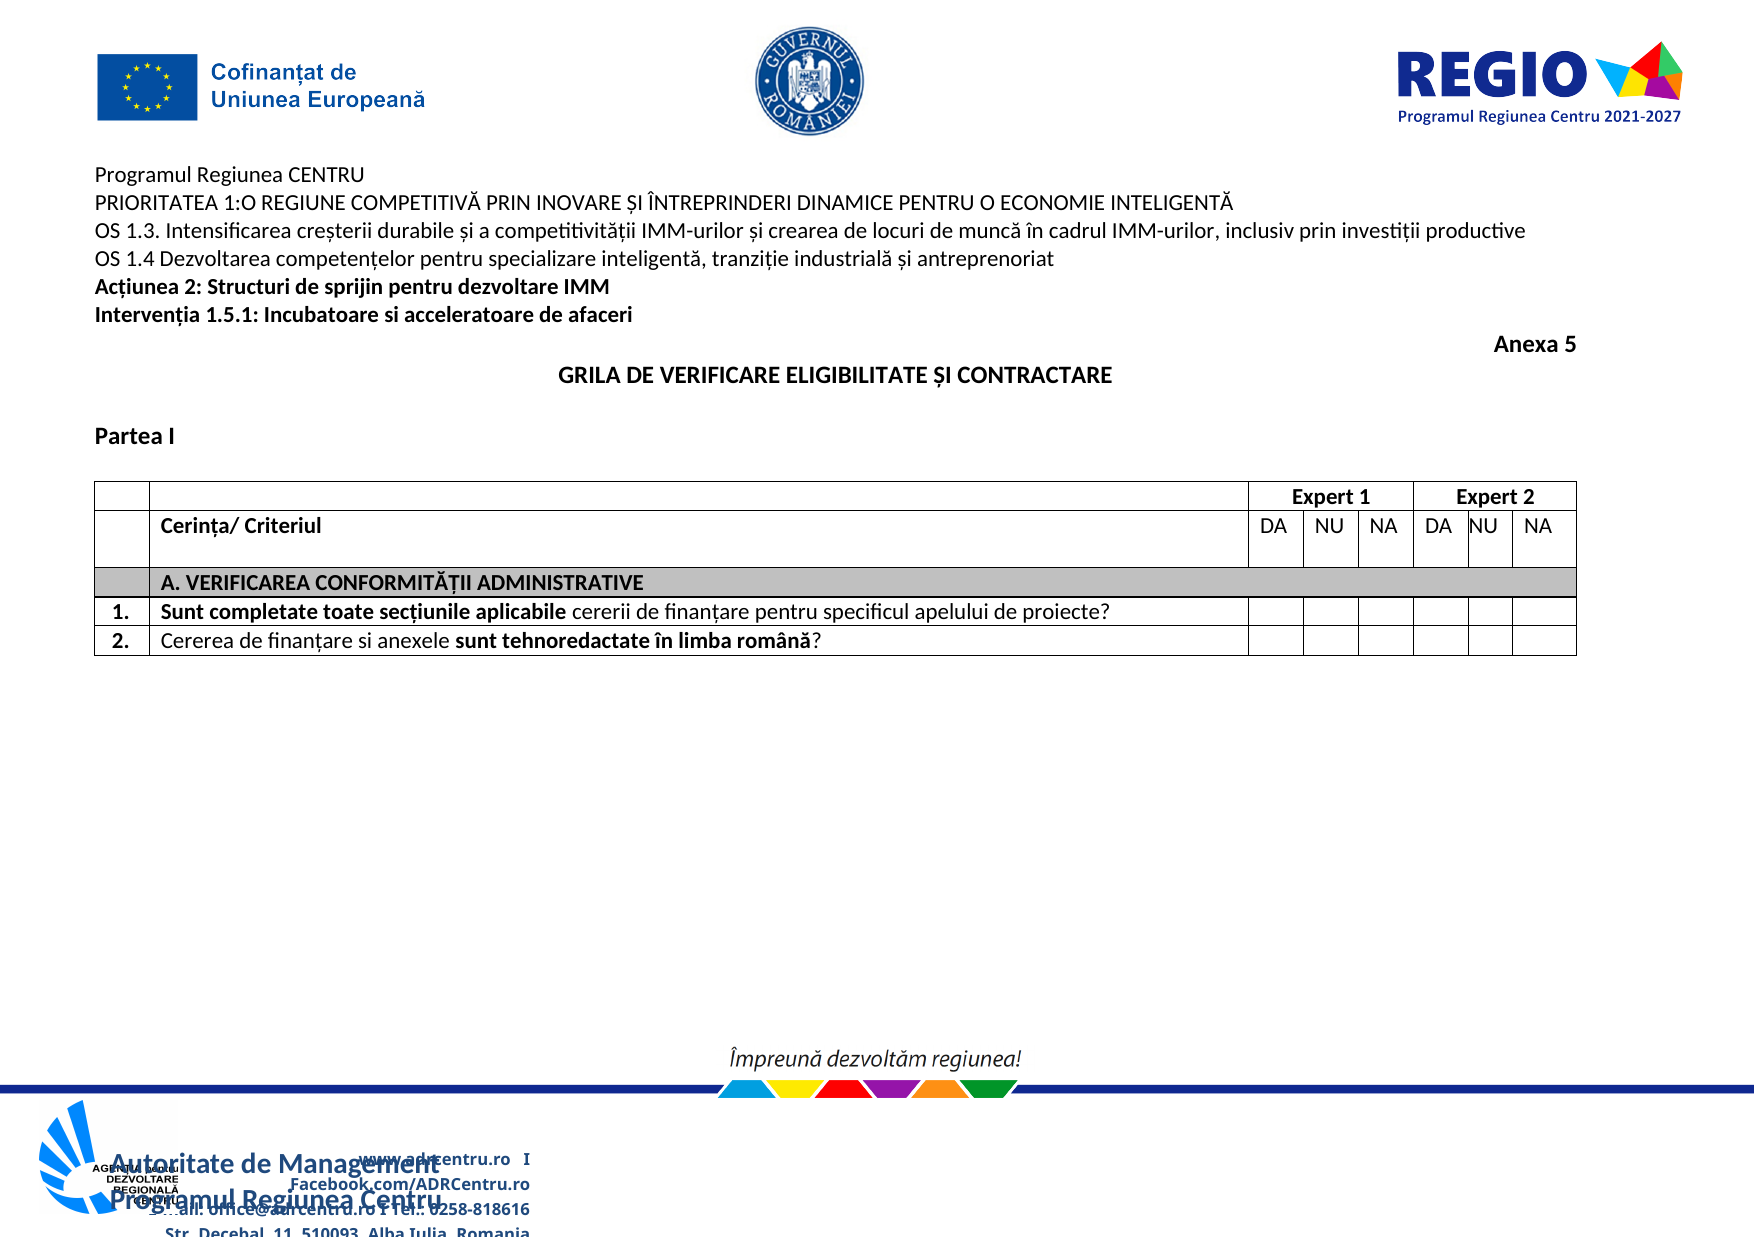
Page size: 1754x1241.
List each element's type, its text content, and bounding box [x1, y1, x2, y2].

table_cell [1414, 626, 1468, 654]
table_cell NU [1469, 511, 1512, 567]
table_cell NA [1513, 511, 1576, 567]
table_cell [1359, 598, 1413, 625]
table_cell Cerința/ Criteriul [150, 511, 1248, 567]
text Intervenția 1.5.1: Incubatoare si acceleratoare de afaceri [94, 301, 1577, 328]
text Programul Regiunea CENTRU [94, 160, 1577, 188]
table_cell [1469, 598, 1512, 625]
table_cell [1513, 626, 1576, 654]
text Anexa 5 [94, 328, 1577, 359]
table_cell 2 [95, 626, 149, 654]
picture [1398, 41, 1683, 125]
table_header [150, 482, 1248, 510]
table_cell [1249, 598, 1303, 625]
table_cell Cererea de finanțare si anexele sunt tehnoredactate în limba română? [150, 626, 1248, 654]
table_cell Sunt completate toate secțiunile aplicabile cererii de finanțare pentru specificul apelului de proiecte? [150, 598, 1248, 625]
picture [0, 1080, 731, 1098]
table_cell [1414, 598, 1468, 625]
text GRILA DE VERIFICARE ELIGIBILITATE ȘI CONTRACTARE [94, 359, 1577, 389]
table_cell [1249, 626, 1303, 654]
picture [93, 50, 452, 125]
table_cell [95, 568, 149, 596]
table_cell [1304, 626, 1358, 654]
table_header [95, 482, 149, 510]
picture [735, 0, 880, 154]
table_cell [95, 598, 149, 625]
table_header Expert 2 [1414, 482, 1576, 510]
table_cell DA [1249, 511, 1303, 567]
table_cell [1513, 598, 1576, 625]
picture [763, 1080, 1754, 1098]
table_cell NU [1304, 511, 1358, 567]
table_header Expert 1 [1249, 482, 1413, 510]
text Acțiunea 2: Structuri de sprijin pentru dezvoltare IMM [94, 272, 1577, 301]
table_cell NA [1359, 511, 1413, 567]
text OS 1.3. Intensificarea creșterii durabile și a competitivității IMM-urilor și crearea de locuri de muncă în cadrul IMM-urilor, inclusiv prin investiții productive [94, 216, 1577, 244]
table_cell DA [1414, 511, 1468, 567]
text Partea I [94, 420, 1577, 451]
picture [716, 1045, 1035, 1072]
text PRIORITATEA 1:O REGIUNE COMPETITIVĂ PRIN INOVARE ȘI ÎNTREPRINDERI DINAMICE PENTRU O ECONOMIE INTELIGENTĂ [94, 188, 1577, 216]
picture [39, 1100, 179, 1214]
table_cell [1359, 626, 1413, 654]
table_cell [95, 511, 149, 567]
table_cell [1304, 598, 1358, 625]
table_cell [1469, 626, 1512, 654]
table_cell A. VERIFICAREA CONFORMITĂŢII ADMINISTRATIVE [150, 568, 1576, 596]
text OS 1.4 Dezvoltarea competențelor pentru specializare inteligentă, tranziție industrială și antreprenoriat [94, 244, 1577, 272]
